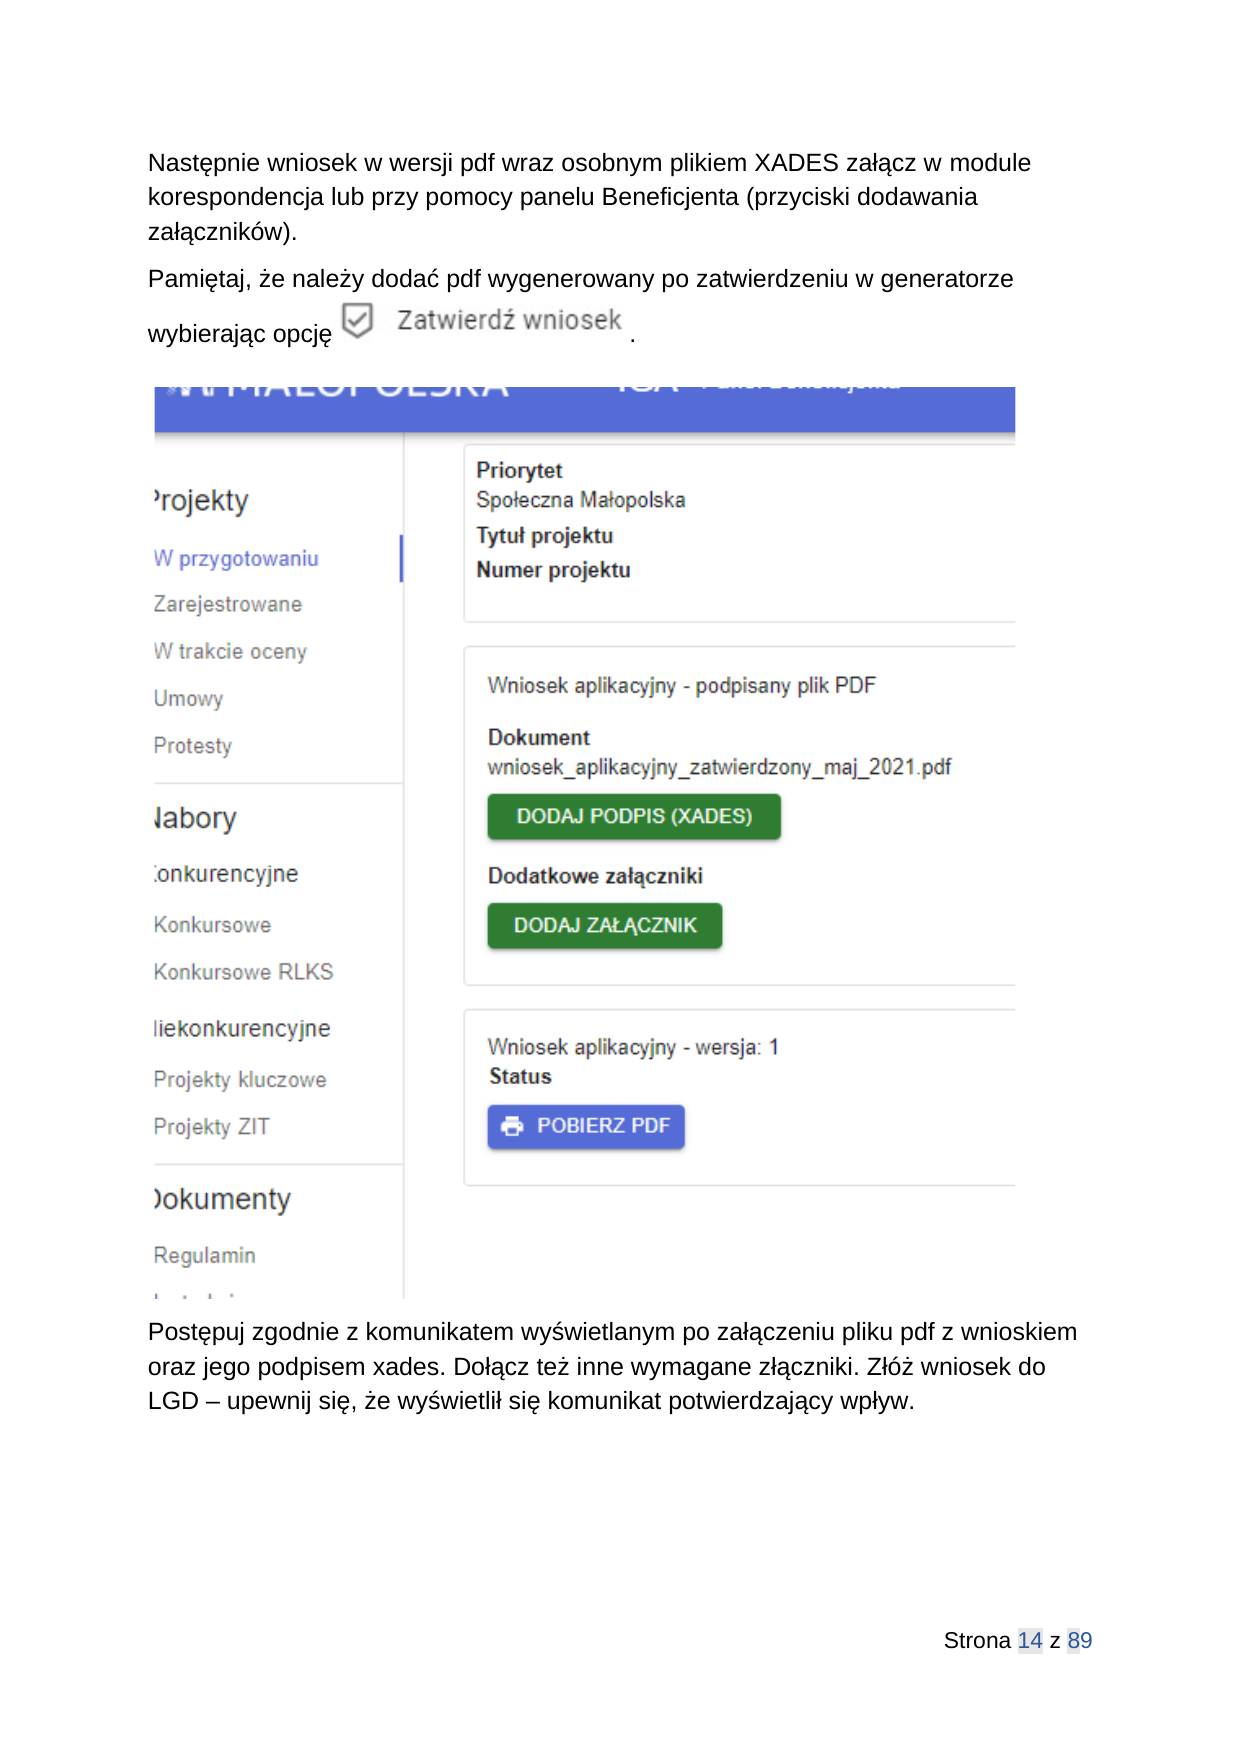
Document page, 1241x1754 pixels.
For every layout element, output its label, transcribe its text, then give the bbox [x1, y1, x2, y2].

text Pamiętaj, że należy dodać pdf wygenerowany po zatwierdzeniu w generatorze wybierając opcję. [148, 263, 1093, 348]
picture [154, 387, 1016, 1299]
picture [332, 298, 630, 343]
text Następnie wniosek w wersji pdf wraz osobnym plikiem XADES załącz w module korespondencja lub przy pomocy panelu Beneficjenta (przyciski dodawania załączników). [148, 148, 1093, 245]
text Postępuj zgodnie z komunikatem wyświetlanym po załączeniu pliku pdf z wnioskiem oraz jego podpisem xades. Dołącz też inne wymagane złączniki. Złóż wniosek do LGD – upewnij się, że wyświetlił się komunikat potwierdzający wpływ. [148, 1317, 1093, 1415]
